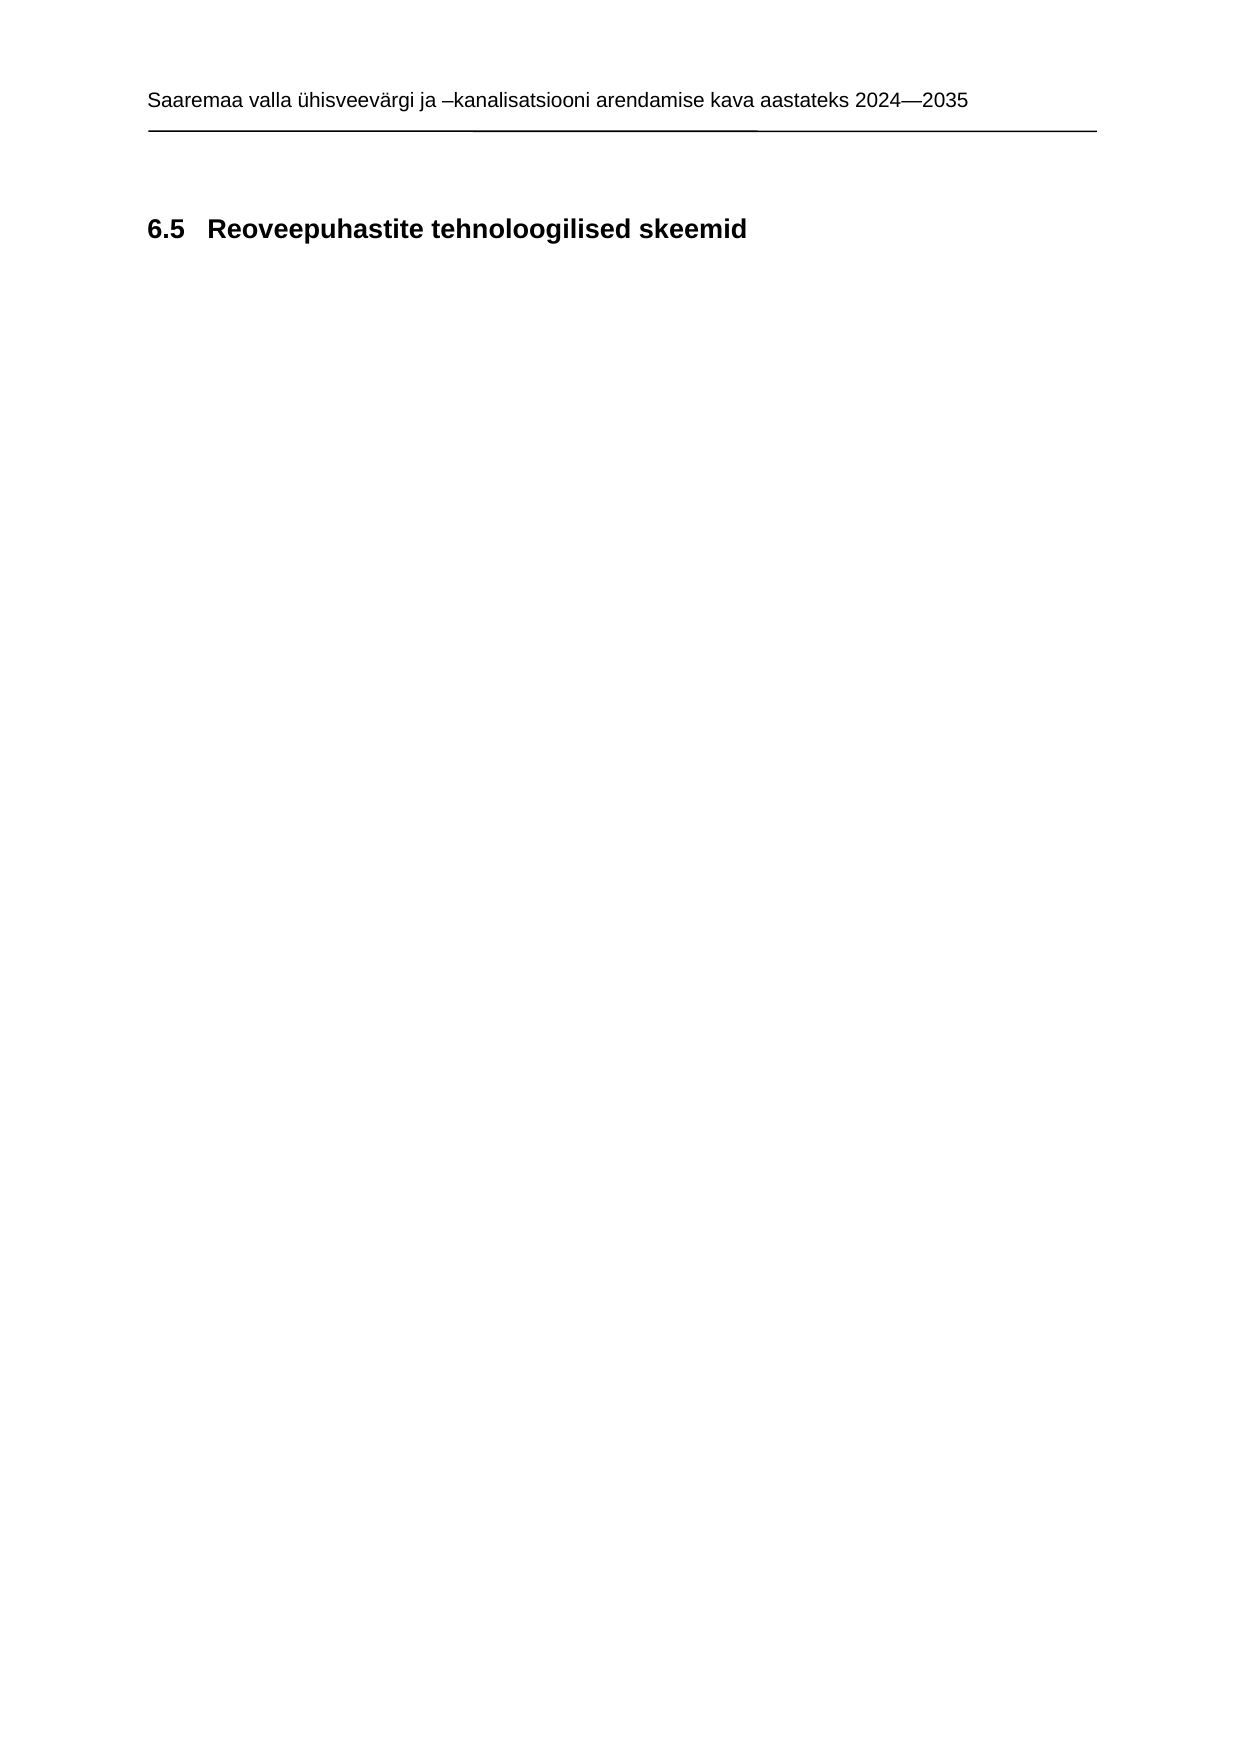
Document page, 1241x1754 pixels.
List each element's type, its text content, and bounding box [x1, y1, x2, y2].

subtitle Reoveepuhastite tehnoloogilised skeemid [147, 213, 1093, 244]
